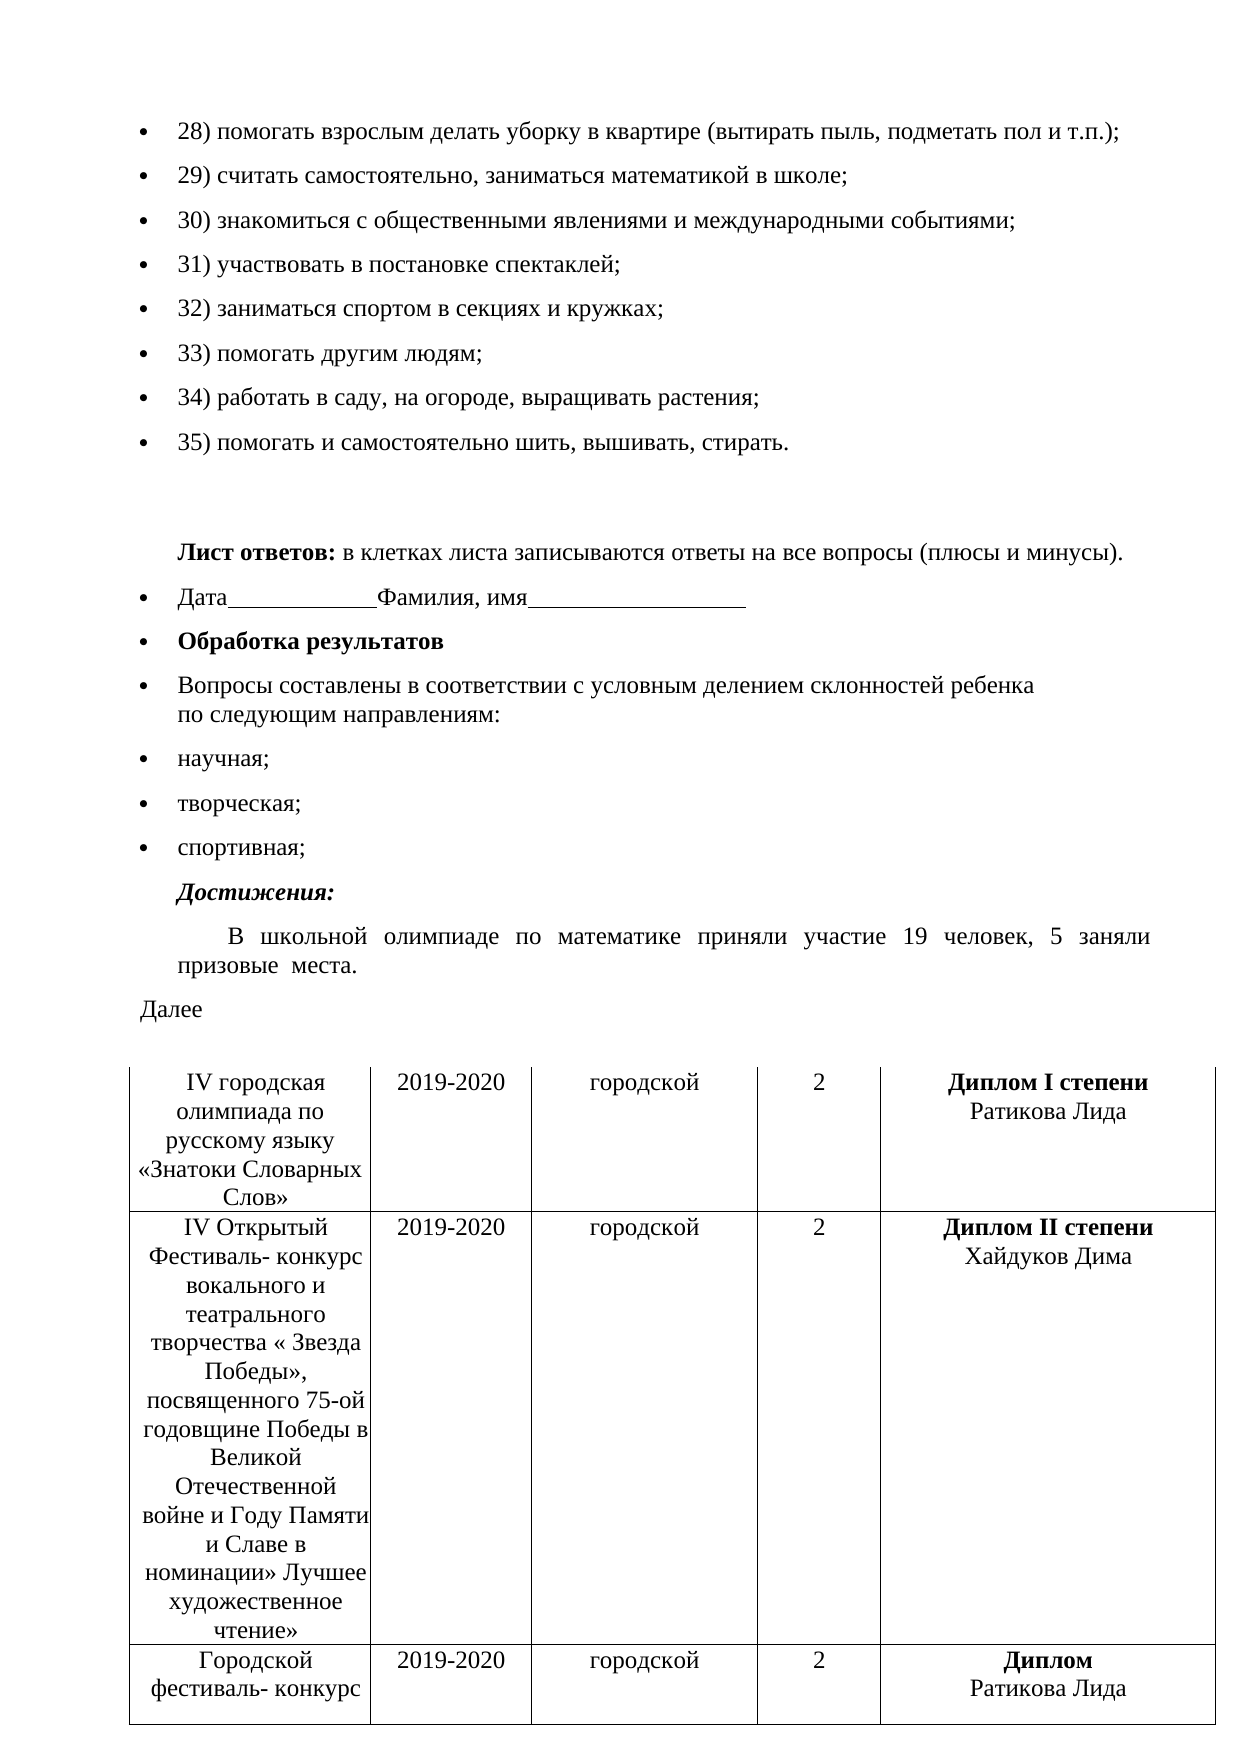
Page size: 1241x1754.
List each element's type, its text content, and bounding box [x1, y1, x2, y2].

table_header 2019-2020 [371, 1067, 531, 1211]
list 35) помогать и самостоятельно шить, вышивать, стирать. [140, 427, 1163, 456]
table_cell городской [532, 1212, 757, 1644]
table_header городской [532, 1067, 757, 1211]
list 29) считать самостоятельно, заниматься математикой в школе; [140, 161, 1163, 189]
list 34) работать в саду, на огороде, выращивать растения; [140, 382, 1163, 411]
list 28) помогать взрослым делать уборку в квартире (вытирать пыль, подметать пол и т.п.); [140, 116, 1163, 145]
table_header IV городская олимпиада по русскому языку «Знатоки Словарных Слов» [130, 1067, 370, 1211]
list Дата Фамилия, имя [140, 582, 1163, 610]
table_cell 2019-2020 [371, 1212, 531, 1644]
list Вопросы составлены в соответствии с условным делением склонностей ребенка по следующим направлениям: [140, 670, 1067, 728]
table_cell 2019-2020 [371, 1645, 531, 1724]
text В школьной олимпиаде по математике приняли участие 19 человек, 5 заняли призовые места. [177, 921, 1152, 978]
table_header Диплом I степени Ратикова Лида [881, 1067, 1215, 1211]
list 30) знакомиться с общественными явлениями и международными событиями; [140, 205, 1163, 233]
list спортивная; [140, 832, 1163, 861]
table_cell городской [532, 1645, 757, 1724]
text Лист ответов: в клетках листа записываются ответы на все вопросы (плюсы и минусы). [177, 537, 1163, 566]
table_cell Диплом II степени Хайдуков Дима [881, 1212, 1215, 1644]
list творческая; [140, 788, 1163, 817]
list 33) помогать другим людям; [140, 338, 1163, 367]
table_cell 2 [758, 1212, 880, 1644]
subtitle Обработка результатов [140, 626, 1163, 654]
text Далее [140, 994, 1152, 1023]
subtitle Достижения: [177, 877, 1163, 905]
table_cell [881, 1645, 1215, 1724]
table_header 2 [758, 1067, 880, 1211]
list 32) заниматься спортом в секциях и кружках; [140, 293, 1163, 322]
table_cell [130, 1645, 370, 1724]
table_cell 2 [758, 1645, 880, 1724]
list научная; [140, 743, 1163, 772]
table_cell IV Открытый Фестиваль- конкурс вокального и театрального творчества « Звезда Победы», посвященного 75-ой годовщине Победы в Великой Отечественной войне и Году Памяти и Славе в номинации» Лучшее художественное чтение» [130, 1212, 370, 1644]
list 31) участвовать в постановке спектаклей; [140, 249, 1163, 278]
